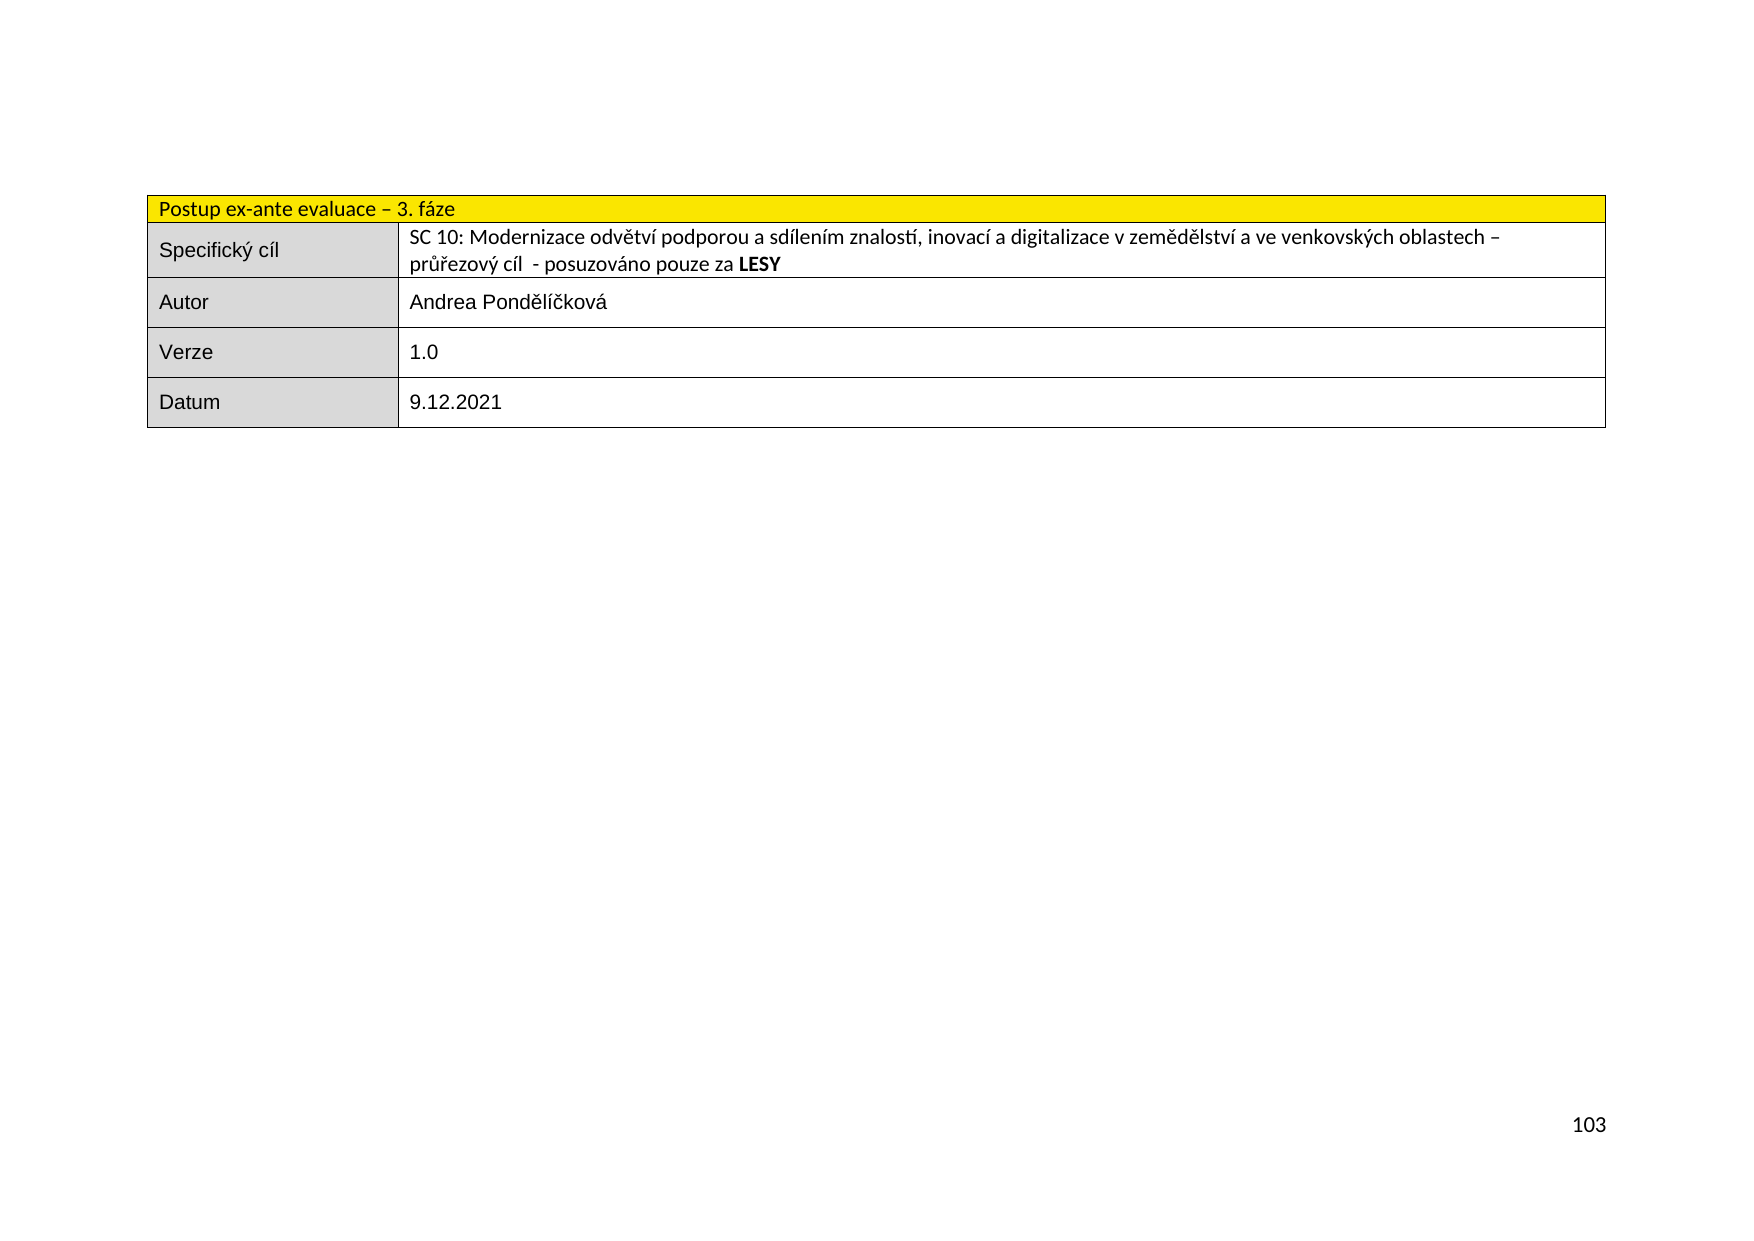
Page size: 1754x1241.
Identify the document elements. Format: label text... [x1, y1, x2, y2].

table_cell Andrea Pondělíčková [399, 278, 1605, 327]
table_cell SC 10: Modernizace odvětví podporou a sdílením znalostí, inovací a digitalizace v zemědělství a ve venkovských oblastech – průřezový cíl - posuzováno pouze za LESY [399, 223, 1605, 277]
table_cell 9.12.2021 [399, 378, 1605, 427]
table_cell Specifický cíl [148, 223, 398, 277]
table_cell Datum [148, 378, 398, 427]
table_header Postup ex-ante evaluace – 3. fáze [148, 196, 1605, 222]
table_cell 1.0 [399, 328, 1605, 377]
table_cell Autor [148, 278, 398, 327]
table_cell Verze [148, 328, 398, 377]
